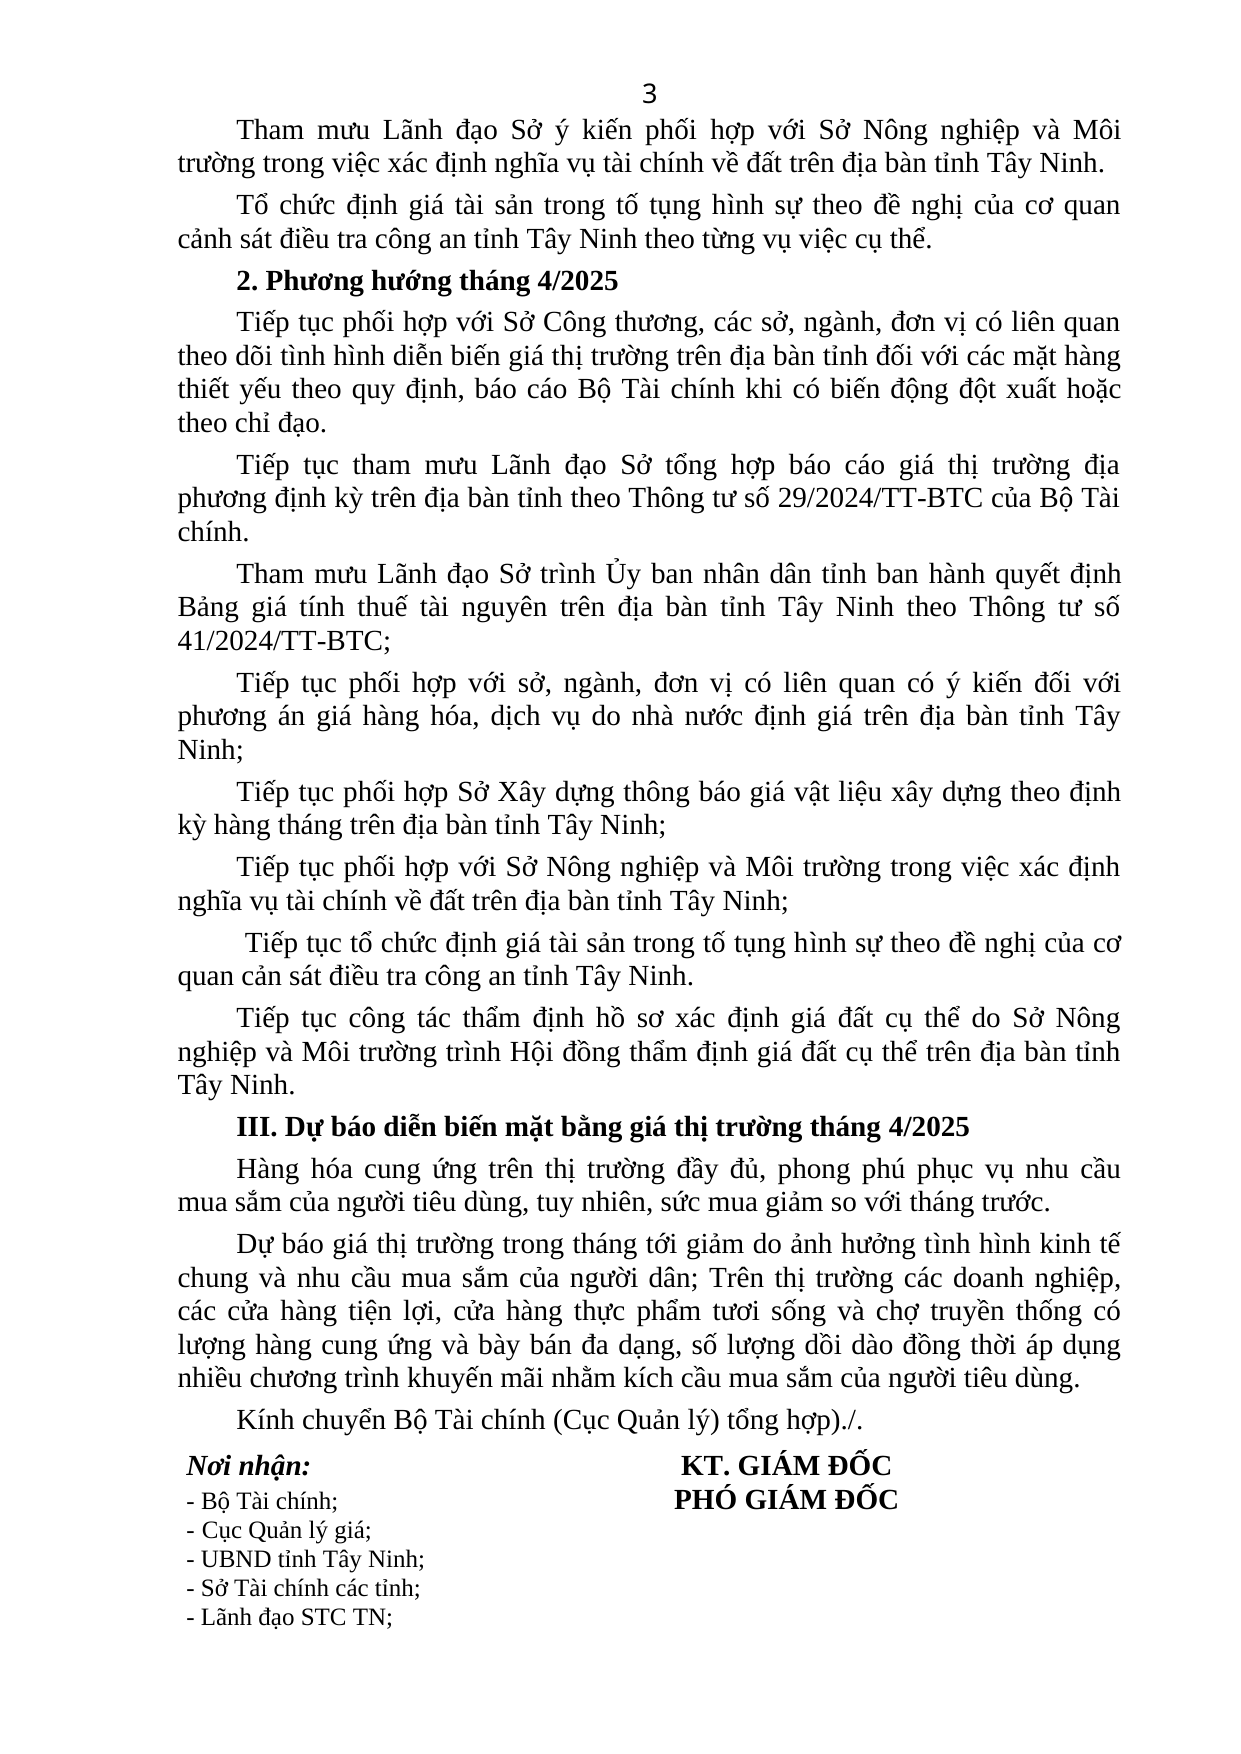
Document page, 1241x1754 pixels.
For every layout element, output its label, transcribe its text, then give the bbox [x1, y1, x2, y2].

text Tổ chức định giá tài sản trong tố tụng hình sự theo đề nghị của cơ quan cảnh sát điều tra công an tỉnh Tây Ninh theo từng vụ việc cụ thể. [177, 187, 1122, 254]
text Tham mưu Lãnh đạo Sở trình Ủy ban nhân dân tỉnh ban hành quyết định Bảng giá tính thuế tài nguyên trên địa bàn tỉnh Tây Ninh theo Thông tư số 41/2024/TT-BTC; [177, 556, 1122, 657]
text - Bộ Tài chính; PHÓ GIÁM ĐỐC [186, 1482, 1122, 1516]
text Tiếp tục phối hợp với sở, ngành, đơn vị có liên quan có ý kiến đối với phương án giá hàng hóa, dịch vụ do nhà nước định giá trên địa bàn tỉnh Tây Ninh; [177, 665, 1122, 766]
text Tiếp tục phối hợp với Sở Nông nghiệp và Môi trường trong việc xác định nghĩa vụ tài chính về đất trên địa bàn tỉnh Tây Ninh; [177, 849, 1122, 916]
text Nơi nhận: KT. GIÁM ĐỐC [186, 1448, 1122, 1482]
text III. Dự báo diễn biến mặt bằng giá thị trường tháng 4/2025 [177, 1109, 1122, 1143]
text Kính chuyển Bộ Tài chính (Cục Quản lý) tổng hợp)./. [177, 1402, 1122, 1436]
text - UBND tỉnh Tây Ninh; [186, 1544, 1122, 1573]
text - Sở Tài chính các tỉnh; [186, 1573, 1122, 1602]
text Tiếp tục công tác thẩm định hồ sơ xác định giá đất cụ thể do Sở Nông nghiệp và Môi trường trình Hội đồng thẩm định giá đất cụ thể trên địa bàn tỉnh Tây Ninh. [177, 1000, 1122, 1101]
text Hàng hóa cung ứng trên thị trường đầy đủ, phong phú phục vụ nhu cầu mua sắm của người tiêu dùng, tuy nhiên, sức mua giảm so với tháng trước. [177, 1151, 1122, 1218]
text 2. Phương hướng tháng 4/2025 [177, 263, 1122, 296]
text Tiếp tục phối hợp với Sở Công thương, các sở, ngành, đơn vị có liên quan theo dõi tình hình diễn biến giá thị trường trên địa bàn tỉnh đối với các mặt hàng thiết yếu theo quy định, báo cáo Bộ Tài chính khi có biến động đột xuất hoặc theo chỉ đạo. [177, 304, 1122, 439]
text - Cục Quản lý giá; [186, 1516, 1122, 1544]
text Tiếp tục tham mưu Lãnh đạo Sở tổng hợp báo cáo giá thị trường địa phương định kỳ trên địa bàn tỉnh theo Thông tư số 29/2024/TT-BTC của Bộ Tài chính. [177, 447, 1122, 548]
text - Lãnh đạo STC TN; [186, 1602, 1122, 1631]
text Tham mưu Lãnh đạo Sở ý kiến phối hợp với Sở Nông nghiệp và Môi trường trong việc xác định nghĩa vụ tài chính về đất trên địa bàn tỉnh Tây Ninh. [177, 112, 1122, 179]
text Tiếp tục phối hợp Sở Xây dựng thông báo giá vật liệu xây dựng theo định kỳ hàng tháng trên địa bàn tỉnh Tây Ninh; [177, 774, 1122, 841]
text Tiếp tục tổ chức định giá tài sản trong tố tụng hình sự theo đề nghị của cơ quan cản sát điều tra công an tỉnh Tây Ninh. [177, 925, 1122, 992]
text Dự báo giá thị trường trong tháng tới giảm do ảnh hưởng tình hình kinh tế chung và nhu cầu mua sắm của người dân; Trên thị trường các doanh nghiệp, các cửa hàng tiện lợi, cửa hàng thực phẩm tươi sống và chợ truyền thống có lượng hàng cung ứng và bày bán đa dạng, số lượng dồi dào đồng thời áp dụng nhiều chương trình khuyến mãi nhằm kích cầu mua sắm của người tiêu dùng. [177, 1226, 1122, 1394]
